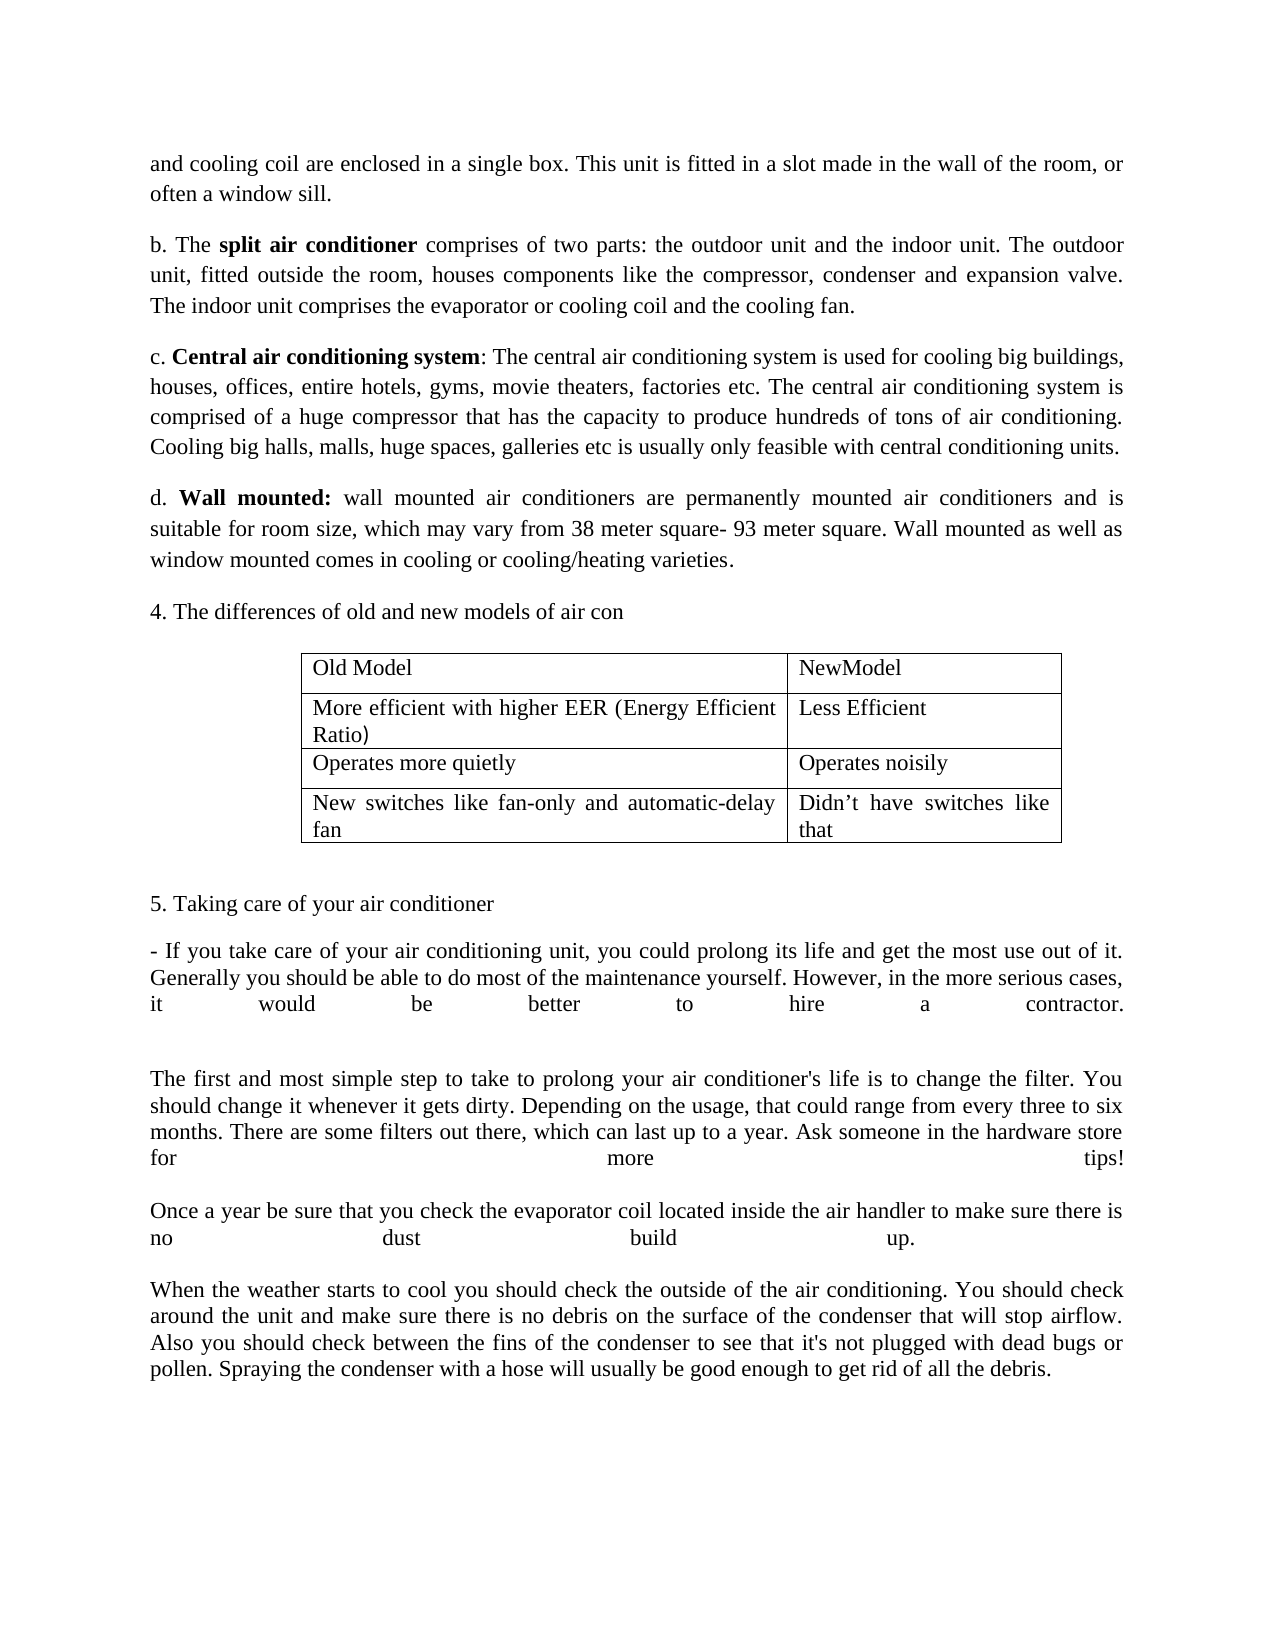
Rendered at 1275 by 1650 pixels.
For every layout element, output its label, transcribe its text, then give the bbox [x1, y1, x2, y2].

text 5. Taking care of your air conditioner [150, 890, 1125, 917]
text 4. The differences of old and new models of air con [150, 598, 1125, 624]
table_header Old Model [302, 654, 787, 693]
text b. The split air conditioner comprises of two parts: the outdoor unit and the indoor unit. The outdoor unit, fitted outside the room, houses components like the compressor, condenser and expansion valve. The indoor unit comprises the evaporator or cooling coil and the cooling fan. [150, 231, 1125, 318]
table_cell Operates more quietly [302, 749, 787, 788]
text - If you take care of your air conditioning unit, you could prolong its life and get the most use out of it. Generally you should be able to do most of the maintenance yourself. However, in the more serious cases, it would be better to hire a contractor. [150, 937, 1125, 1044]
table_cell New switches like fan-only and automatic-delay fan [302, 789, 787, 842]
text The first and most simple step to take to prolong your air conditioner's life is to change the filter. You should change it whenever it gets dirty. Depending on the usage, that could range from every three to six months. There are some filters out there, which can last up to a year. Ask someone in the hardware store for more tips! Once a year be sure that you check the evaporator coil located inside the air handler to make sure there is no dust build up. When the weather starts to cool you should check the outside of the air conditioning. You should check around the unit and make sure there is no debris on the surface of the condenser that will stop airflow. Also you should check between the fins of the condenser to see that it's not plugged with dead bugs or pollen. Spraying the condenser with a hose will usually be good enough to get rid of all the debris. [150, 1065, 1125, 1382]
text d. Wall mounted: wall mounted air conditioners are permanently mounted air conditioners and is suitable for room size, which may vary from 38 meter square- 93 meter square. Wall mounted as well as window mounted comes in cooling or cooling/heating varieties. [150, 484, 1125, 573]
table_cell Less Efficient [788, 694, 1061, 748]
text c. Central air conditioning system: The central air conditioning system is used for cooling big buildings, houses, offices, entire hotels, gyms, movie theaters, factories etc. The central air conditioning system is comprised of a huge compressor that has the capacity to produce hundreds of tons of air conditioning. Cooling big halls, malls, huge spaces, galleries etc is usually only feasible with central conditioning units. [150, 343, 1125, 460]
table_cell Didn’t have switches like that [788, 789, 1061, 842]
table_header NewModel [788, 654, 1061, 693]
table_cell More efficient with higher EER (Energy Efficient Ratio) [302, 694, 787, 748]
table_cell Operates noisily [788, 749, 1061, 788]
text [150, 150, 1125, 207]
